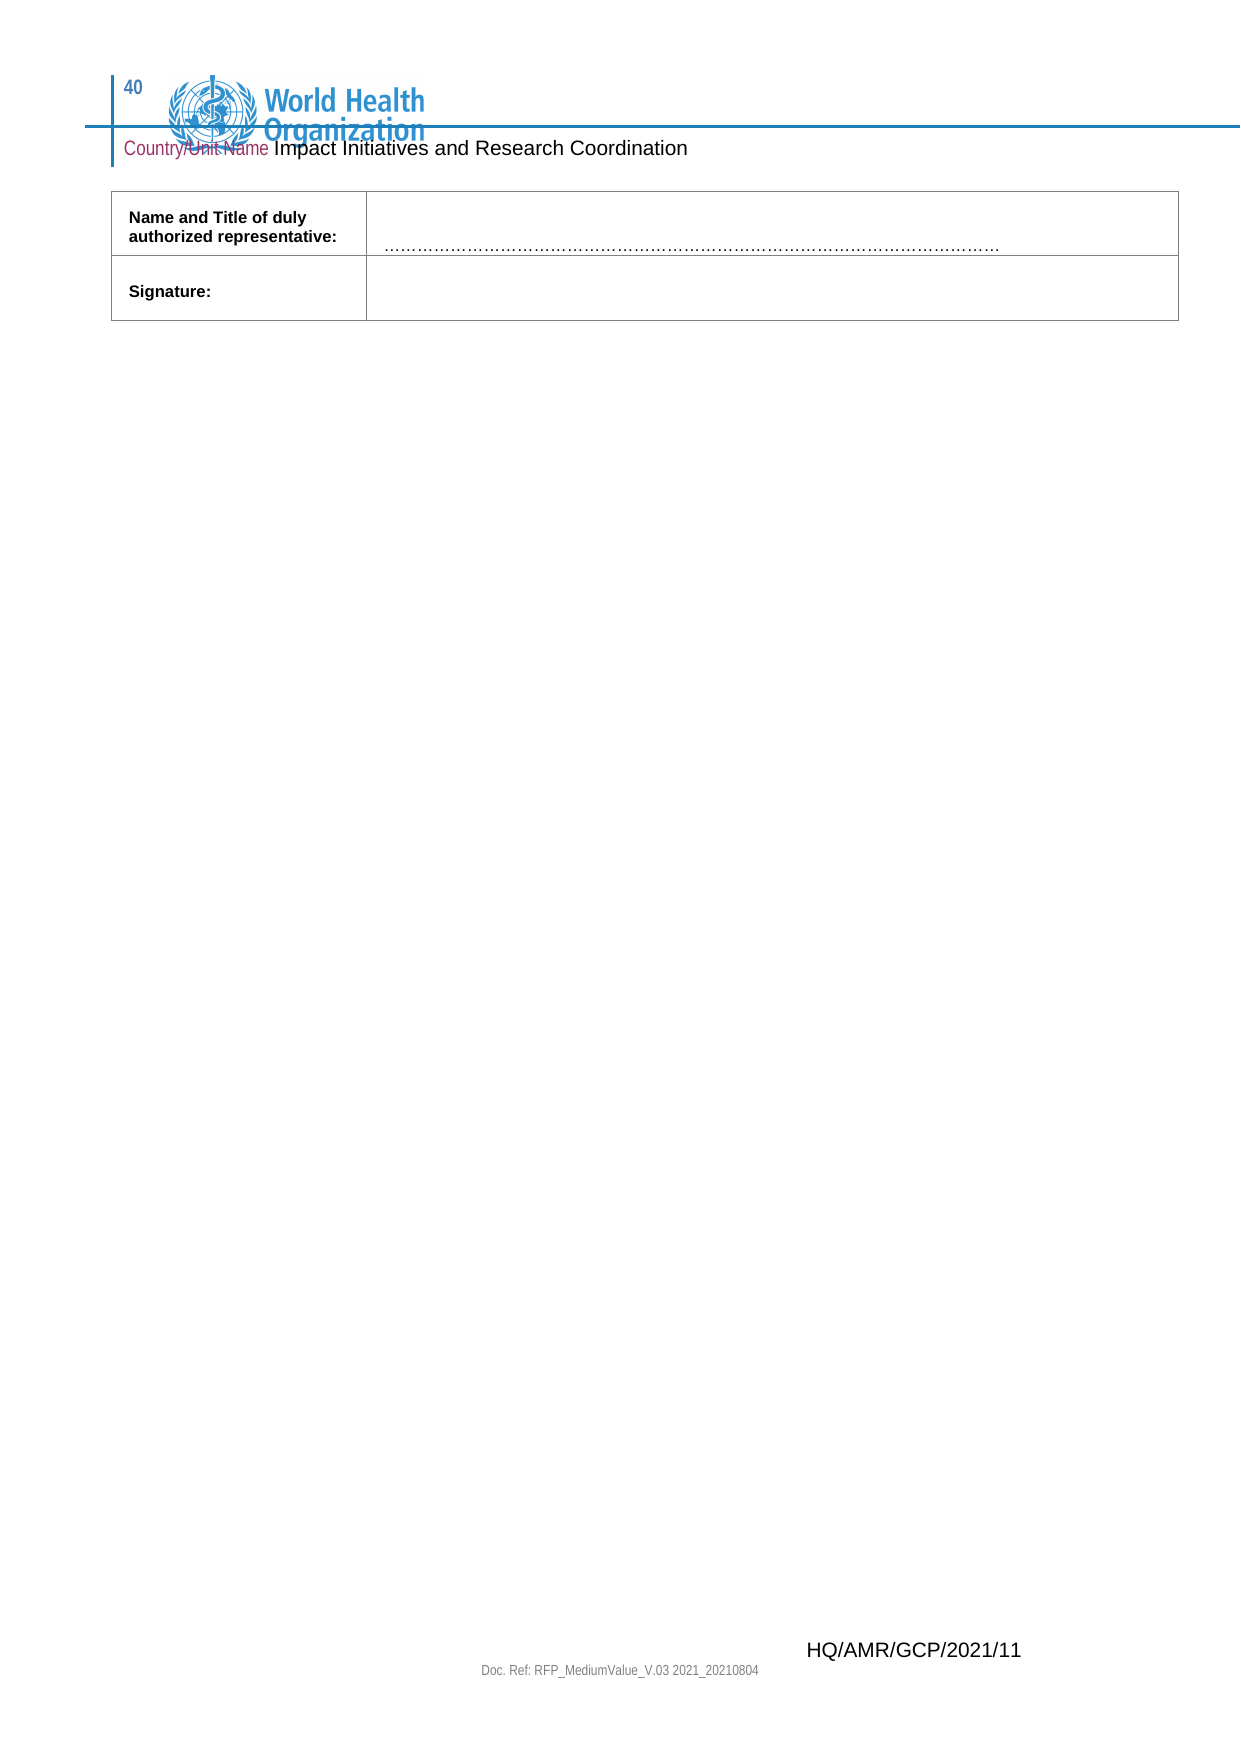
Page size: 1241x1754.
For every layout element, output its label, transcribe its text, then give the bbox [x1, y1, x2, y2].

picture [282, 145, 287, 154]
table_cell Name and Title of duly authorized representative: [112, 192, 366, 255]
picture [168, 128, 424, 154]
picture [168, 75, 424, 125]
picture [226, 144, 231, 154]
picture [300, 145, 306, 154]
table_cell ………………………………………………………………………………………………… [367, 192, 1178, 255]
table_cell Signature: [112, 256, 366, 319]
picture [350, 145, 355, 154]
table_cell [367, 256, 1178, 319]
